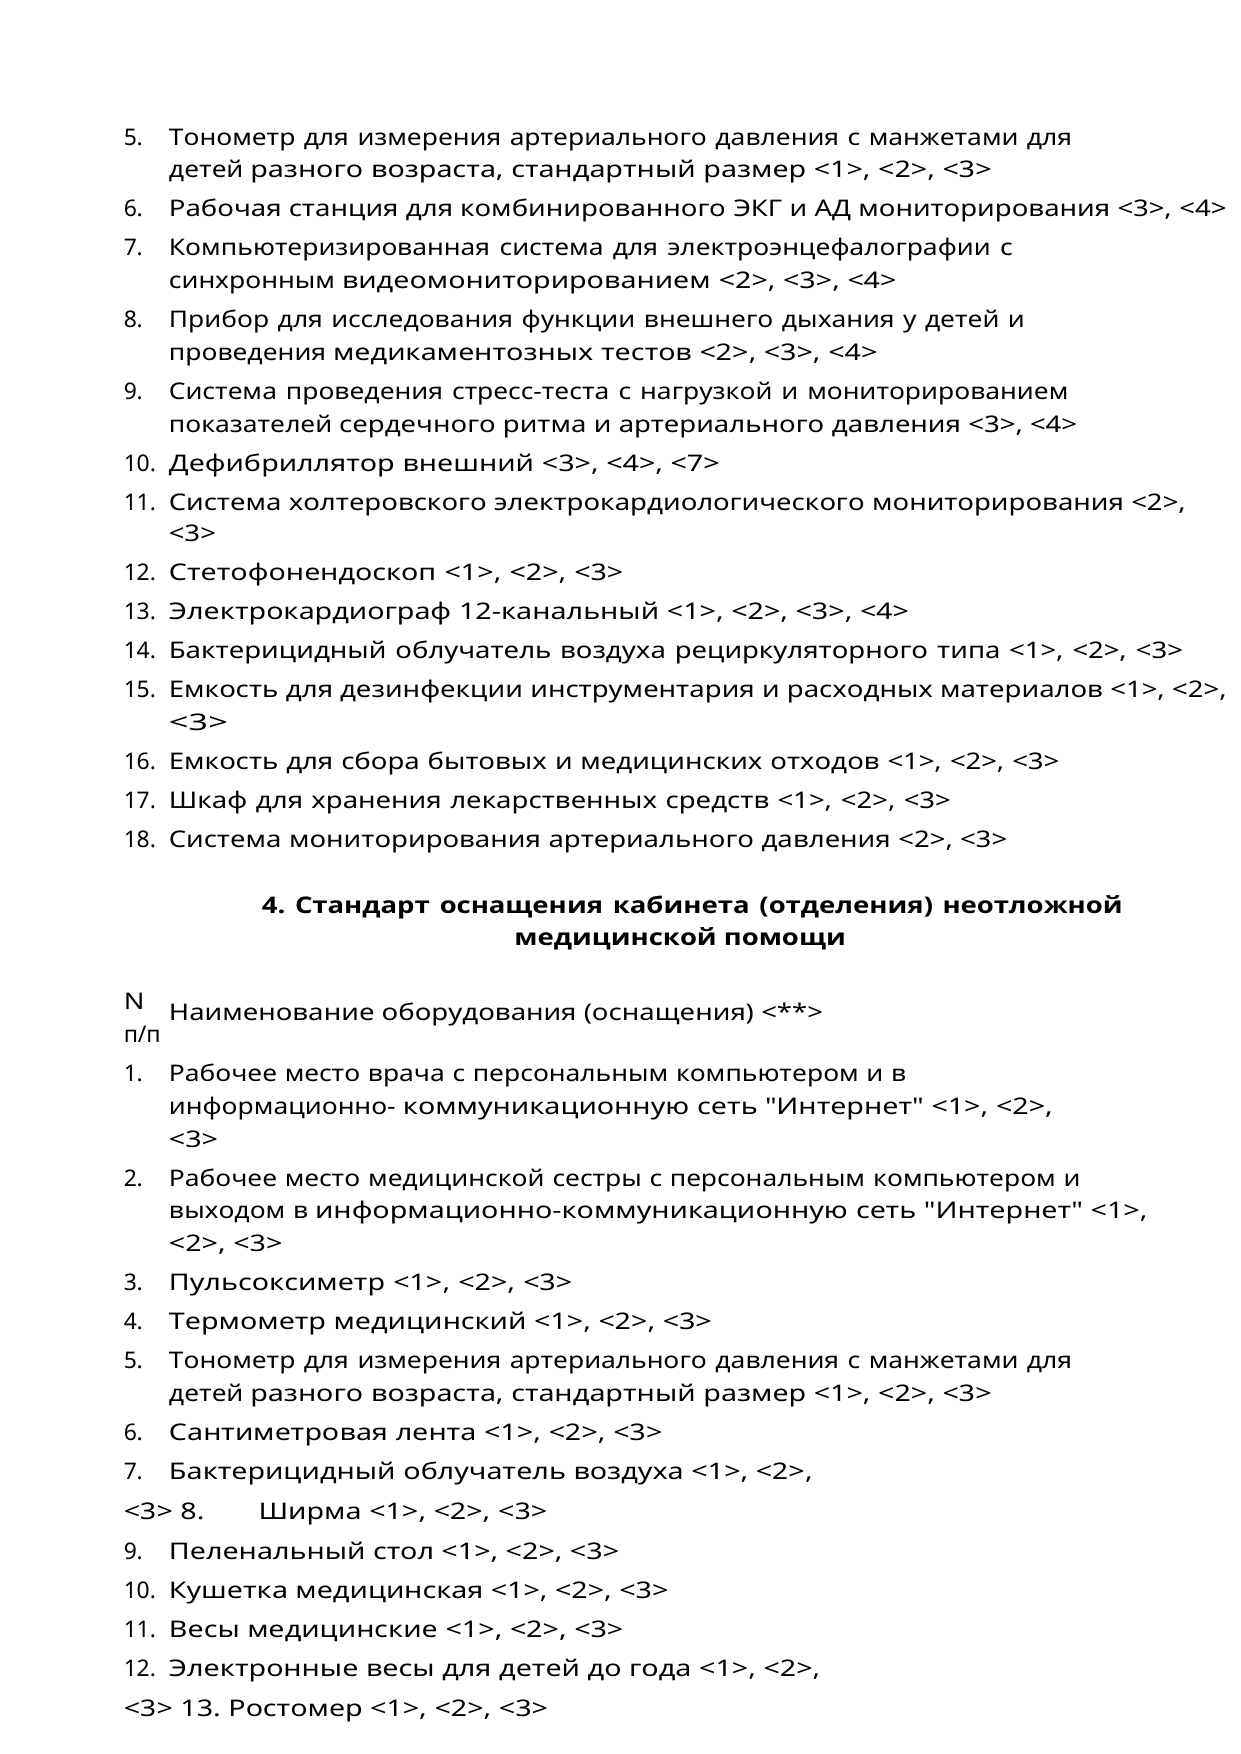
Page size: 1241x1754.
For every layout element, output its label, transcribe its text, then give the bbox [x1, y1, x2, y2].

list Бактерицидный облучатель воздуха <1>, <2>, <3> 8. Ширма <1>, <2>, <3> [123, 1455, 825, 1526]
list Электрокардиограф 12-канальный <1>, <2>, <3>, <4> [123, 595, 1228, 626]
list Рабочее место врача с персональным компьютером и в информационно- коммуникационную сеть "Интернет" <1>, <2>, <3> [123, 1057, 1077, 1154]
text <3> [169, 706, 1228, 737]
list Пеленальный стол <1>, <2>, <3> [123, 1535, 1228, 1566]
list Емкость для сбора бытовых и медицинских отходов <1>, <2>, <3> [123, 744, 1228, 776]
list Бактерицидный облучатель воздуха рециркуляторного типа <1>, <2>, <3> [123, 634, 1228, 665]
list Электронные весы для детей до года <1>, <2>, <3> 13. Ростомер <1>, <2>, <3> [123, 1652, 839, 1723]
list Тонометр для измерения артериального давления с манжетами для детей разного возраста, стандартный размер <1>, <2>, <3> [123, 1344, 1108, 1408]
subtitle 4. Стандарт оснащения кабинета (отделения) неотложной медицинской помощи [262, 888, 1228, 953]
list Шкаф для хранения лекарственных средств <1>, <2>, <3> [123, 784, 1228, 815]
list Сантиметровая лента <1>, <2>, <3> [123, 1416, 1228, 1447]
list Стетофонендоскоп <1>, <2>, <3> [123, 556, 1228, 587]
list Пульсоксиметр <1>, <2>, <3> [123, 1266, 1228, 1297]
list Дефибриллятор внешний <3>, <4>, <7> [123, 446, 1228, 478]
list Весы медицинские <1>, <2>, <3> [123, 1613, 1228, 1644]
list Тонометр для измерения артериального давления с манжетами для детей разного возраста, стандартный размер <1>, <2>, <3> [123, 121, 1108, 185]
list Кушетка медицинская <1>, <2>, <3> [123, 1574, 1228, 1605]
text Наименование оборудования (оснащения) <**> [169, 996, 1228, 1027]
text N [123, 985, 162, 1016]
list Система холтеровского электрокардиологического мониторирования <2>, <3> [123, 486, 1228, 548]
text п/п [123, 1018, 162, 1049]
list Емкость для дезинфекции инструментария и расходных материалов <1>, <2>, [123, 673, 1228, 704]
list Прибор для исследования функции внешнего дыхания у детей и проведения медикаментозных тестов <2>, <3>, <4> [123, 303, 1136, 367]
list Компьютеризированная система для электроэнцефалографии с синхронным видеомониторированием <2>, <3>, <4> [123, 231, 1132, 295]
list Термометр медицинский <1>, <2>, <3> [123, 1305, 1228, 1336]
list Рабочее место медицинской сестры с персональным компьютером и выходом в информационно-коммуникационную сеть "Интернет" <1>, <2>, <3> [123, 1161, 1165, 1258]
list Система проведения стресс-теста с нагрузкой и мониторированием показателей сердечного ритма и артериального давления <3>, <4> [123, 375, 1186, 439]
list Система мониторирования артериального давления <2>, <3> [123, 823, 1228, 854]
list Рабочая станция для комбинированного ЭКГ и АД мониторирования <3>, <4> [123, 192, 1228, 224]
